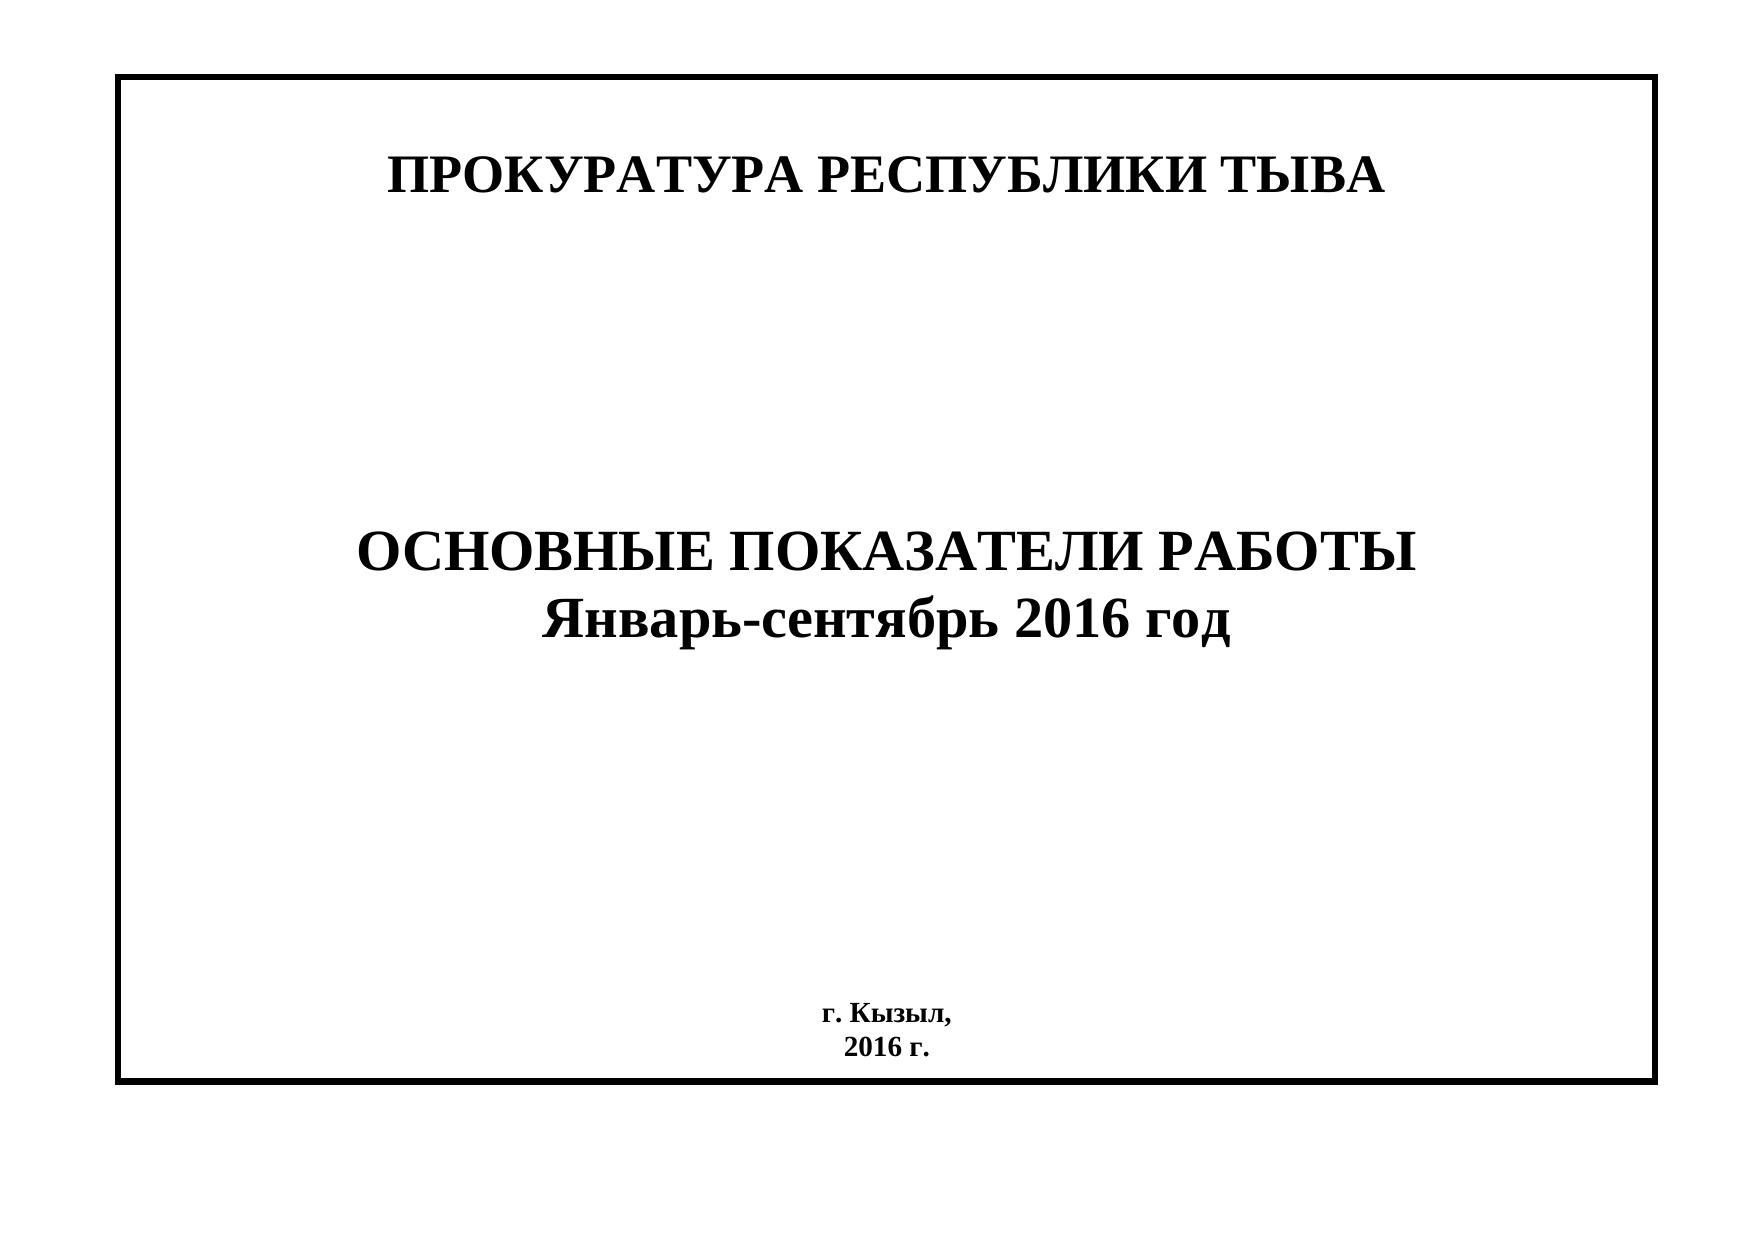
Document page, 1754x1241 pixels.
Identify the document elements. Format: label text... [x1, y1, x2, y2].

table_header ПРОКУРАТУРА РЕСПУБЛИКИ ТЫВА ОСНОВНЫЕ ПОКАЗАТЕЛИ РАБОТЫ Январь-сентябрь 2016 год г. Кызыл, 2016 г. [121, 80, 1652, 1078]
